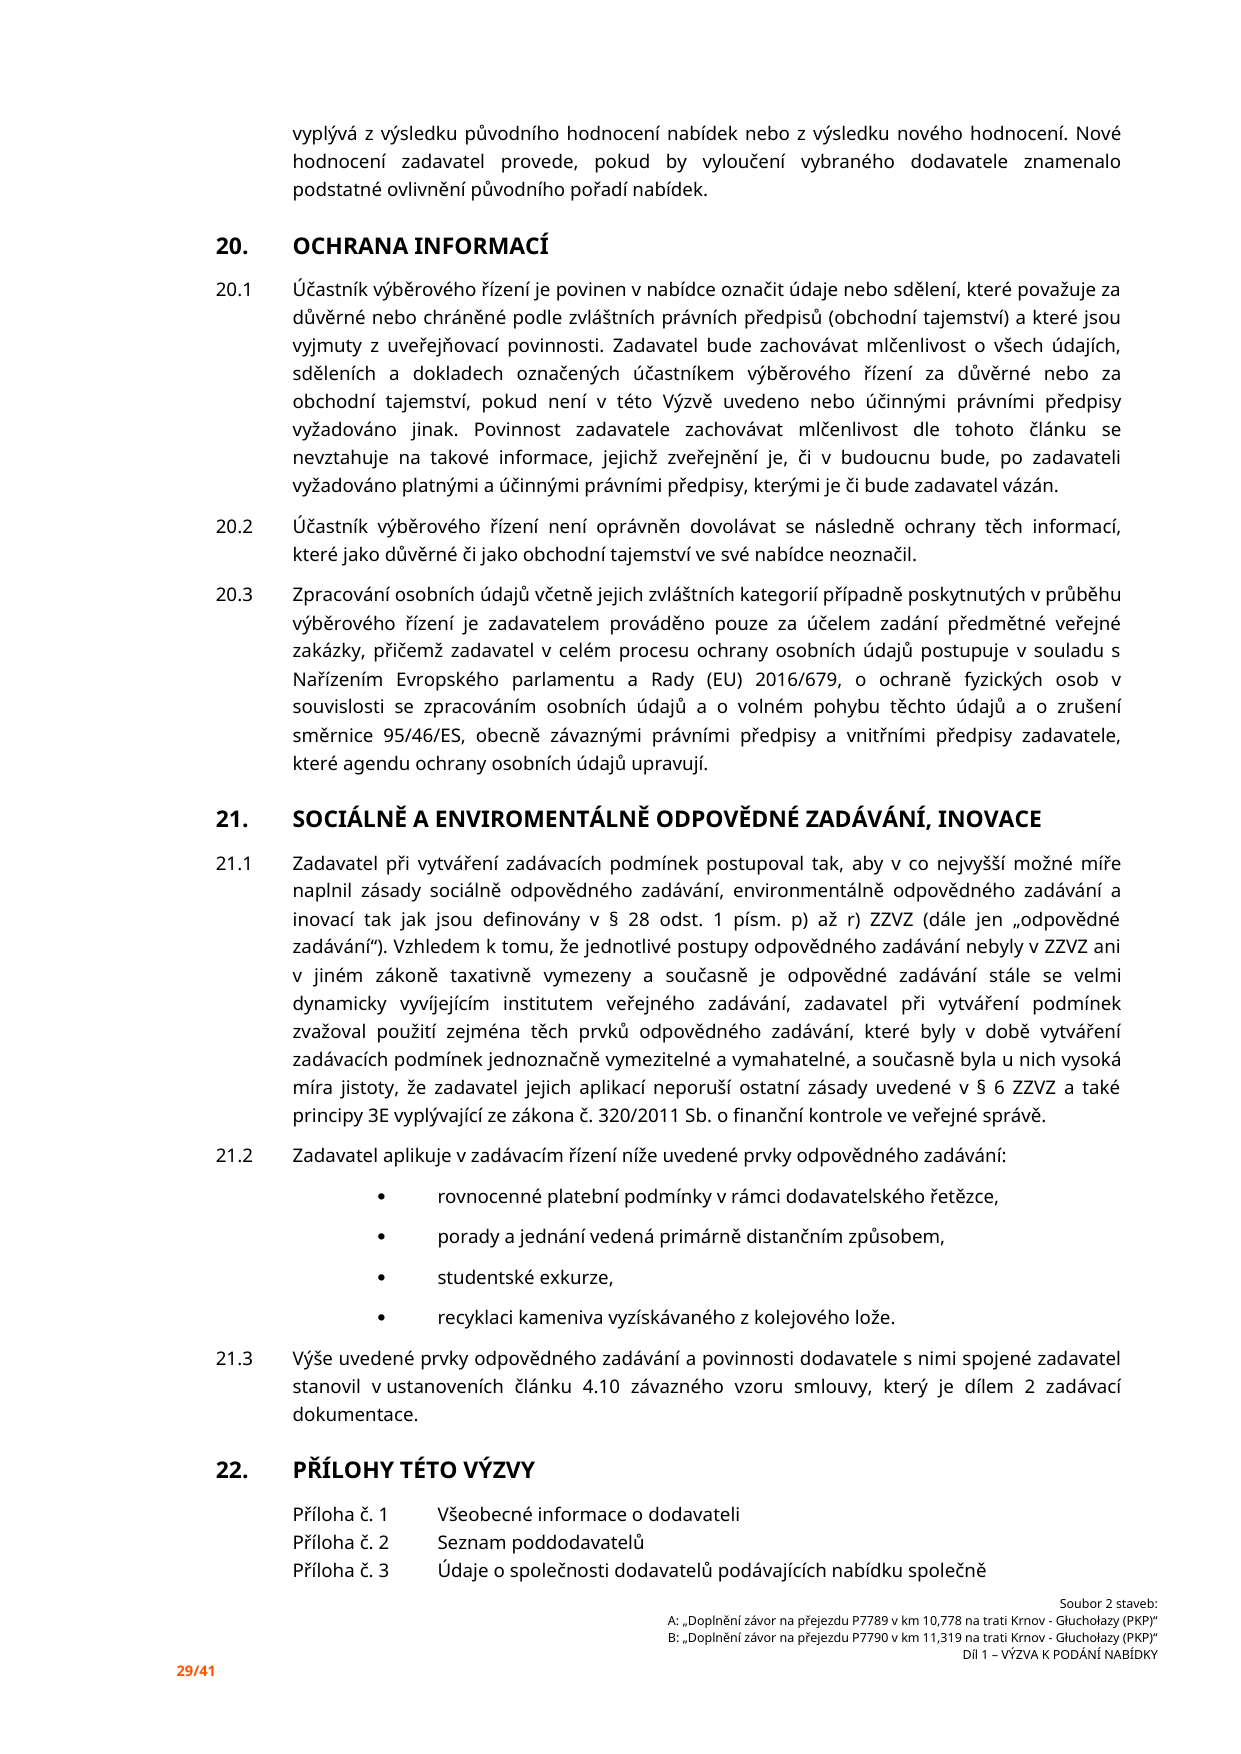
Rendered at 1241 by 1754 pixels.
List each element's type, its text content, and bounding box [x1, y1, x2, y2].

list rovnocenné platební podmínky v rámci dodavatelského řetězce, [378, 1183, 1122, 1208]
list porady a jednání vedená primárně distančním způsobem, [378, 1223, 1122, 1249]
text Zadavatel při vytváření zadávacích podmínek postupoval tak, aby v co nejvyšší možné míře naplnil zásady sociálně odpovědného zadávání, environmentálně odpovědného zadávání a inovací tak jak jsou definovány v § 28 odst. 1 písm. p) až r) ZZVZ (dále jen „odpovědné zadávání“). Vzhledem k tomu, že jednotlivé postupy odpovědného zadávání nebyly v ZZVZ ani v jiném zákoně taxativně vymezeny a současně je odpovědné zadávání stále se velmi dynamicky vyvíjejícím institutem veřejného zadávání, zadavatel při vytváření podmínek zvažoval použití zejména těch prvků odpovědného zadávání, které byly v době vytváření zadávacích podmínek jednoznačně vymezitelné a vymahatelné, a současně byla u nich vysoká míra jistoty, že zadavatel jejich aplikací neporuší ostatní zásady uvedené v § 6 ZZVZ a také principy 3E vyplývající ze zákona č. 320/2011 Sb. o finanční kontrole ve veřejné správě. [216, 850, 1122, 1127]
text OCHRANA INFORMACÍ [216, 230, 1122, 261]
text Příloha č. 3 Údaje o společnosti dodavatelů podávajících nabídku společně [292, 1557, 1122, 1583]
text Příloha č. 1 Všeobecné informace o dodavateli [292, 1501, 1122, 1527]
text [216, 121, 1122, 202]
text Příloha č. 2 Seznam poddodavatelů [292, 1529, 1122, 1554]
text Výše uvedené prvky odpovědného zadávání a povinnosti dodavatele s nimi spojené zadavatel stanovil v ustanoveních článku 4.10 závazného vzoru smlouvy, který je dílem 2 zadávací dokumentace. [216, 1345, 1122, 1427]
list recyklaci kameniva vyzískávaného z kolejového lože. [378, 1304, 1122, 1330]
text SOCIÁLNĚ A ENVIROMENTÁLNĚ ODPOVĚDNÉ ZADÁVÁNÍ, INOVACE [216, 803, 1122, 834]
text Zpracování osobních údajů včetně jejich zvláštních kategorií případně poskytnutých v průběhu výběrového řízení je zadavatelem prováděno pouze za účelem zadání předmětné veřejné zakázky, přičemž zadavatel v celém procesu ochrany osobních údajů postupuje v souladu s Nařízením Evropského parlamentu a Rady (EU) 2016/679, o ochraně fyzických osob v souvislosti se zpracováním osobních údajů a o volném pohybu těchto údajů a o zrušení směrnice 95/46/ES, obecně závaznými právními předpisy a vnitřními předpisy zadavatele, které agendu ochrany osobních údajů upravují. [216, 582, 1122, 775]
text PŘÍLOHY TÉTO VÝZVY [216, 1454, 1122, 1485]
text Zadavatel aplikuje v zadávacím řízení níže uvedené prvky odpovědného zadávání: [216, 1142, 1122, 1168]
text Účastník výběrového řízení není oprávněn dovolávat se následně ochrany těch informací, které jako důvěrné či jako obchodní tajemství ve své nabídce neoznačil. [216, 513, 1122, 567]
text Účastník výběrového řízení je povinen v nabídce označit údaje nebo sdělení, které považuje za důvěrné nebo chráněné podle zvláštních právních předpisů (obchodní tajemství) a které jsou vyjmuty z uveřejňovací povinnosti. Zadavatel bude zachovávat mlčenlivost o všech údajích, sděleních a dokladech označených účastníkem výběrového řízení za důvěrné nebo za obchodní tajemství, pokud není v této Výzvě uvedeno nebo účinnými právními předpisy vyžadováno jinak. Povinnost zadavatele zachovávat mlčenlivost dle tohoto článku se nevztahuje na takové informace, jejichž zveřejnění je, či v budoucnu bude, po zadavateli vyžadováno platnými a účinnými právními předpisy, kterými je či bude zadavatel vázán. [216, 277, 1122, 498]
list studentské exkurze, [378, 1264, 1122, 1289]
